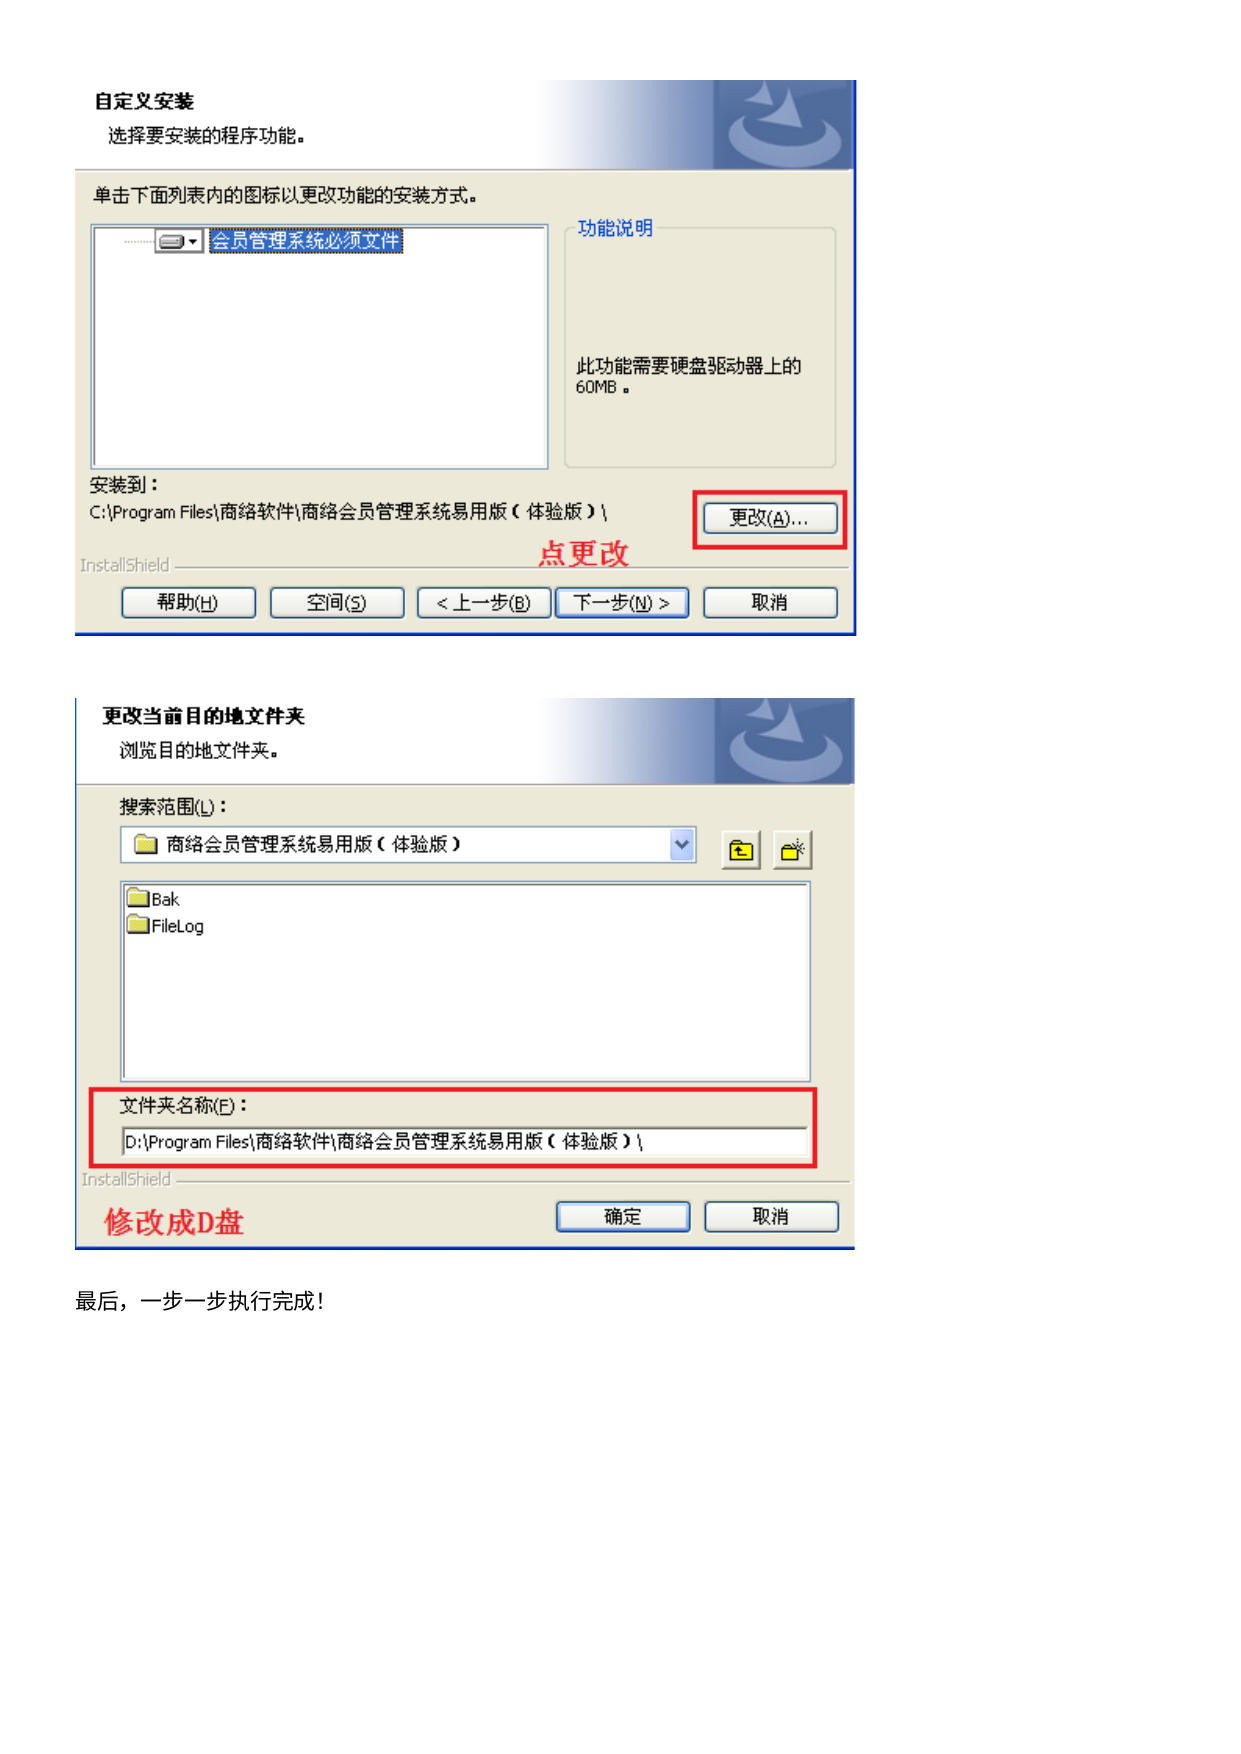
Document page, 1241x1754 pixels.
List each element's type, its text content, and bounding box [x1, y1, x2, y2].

picture [75, 80, 857, 636]
picture [75, 698, 855, 1250]
text 最后，一步一步执行完成！ [75, 1283, 1165, 1316]
